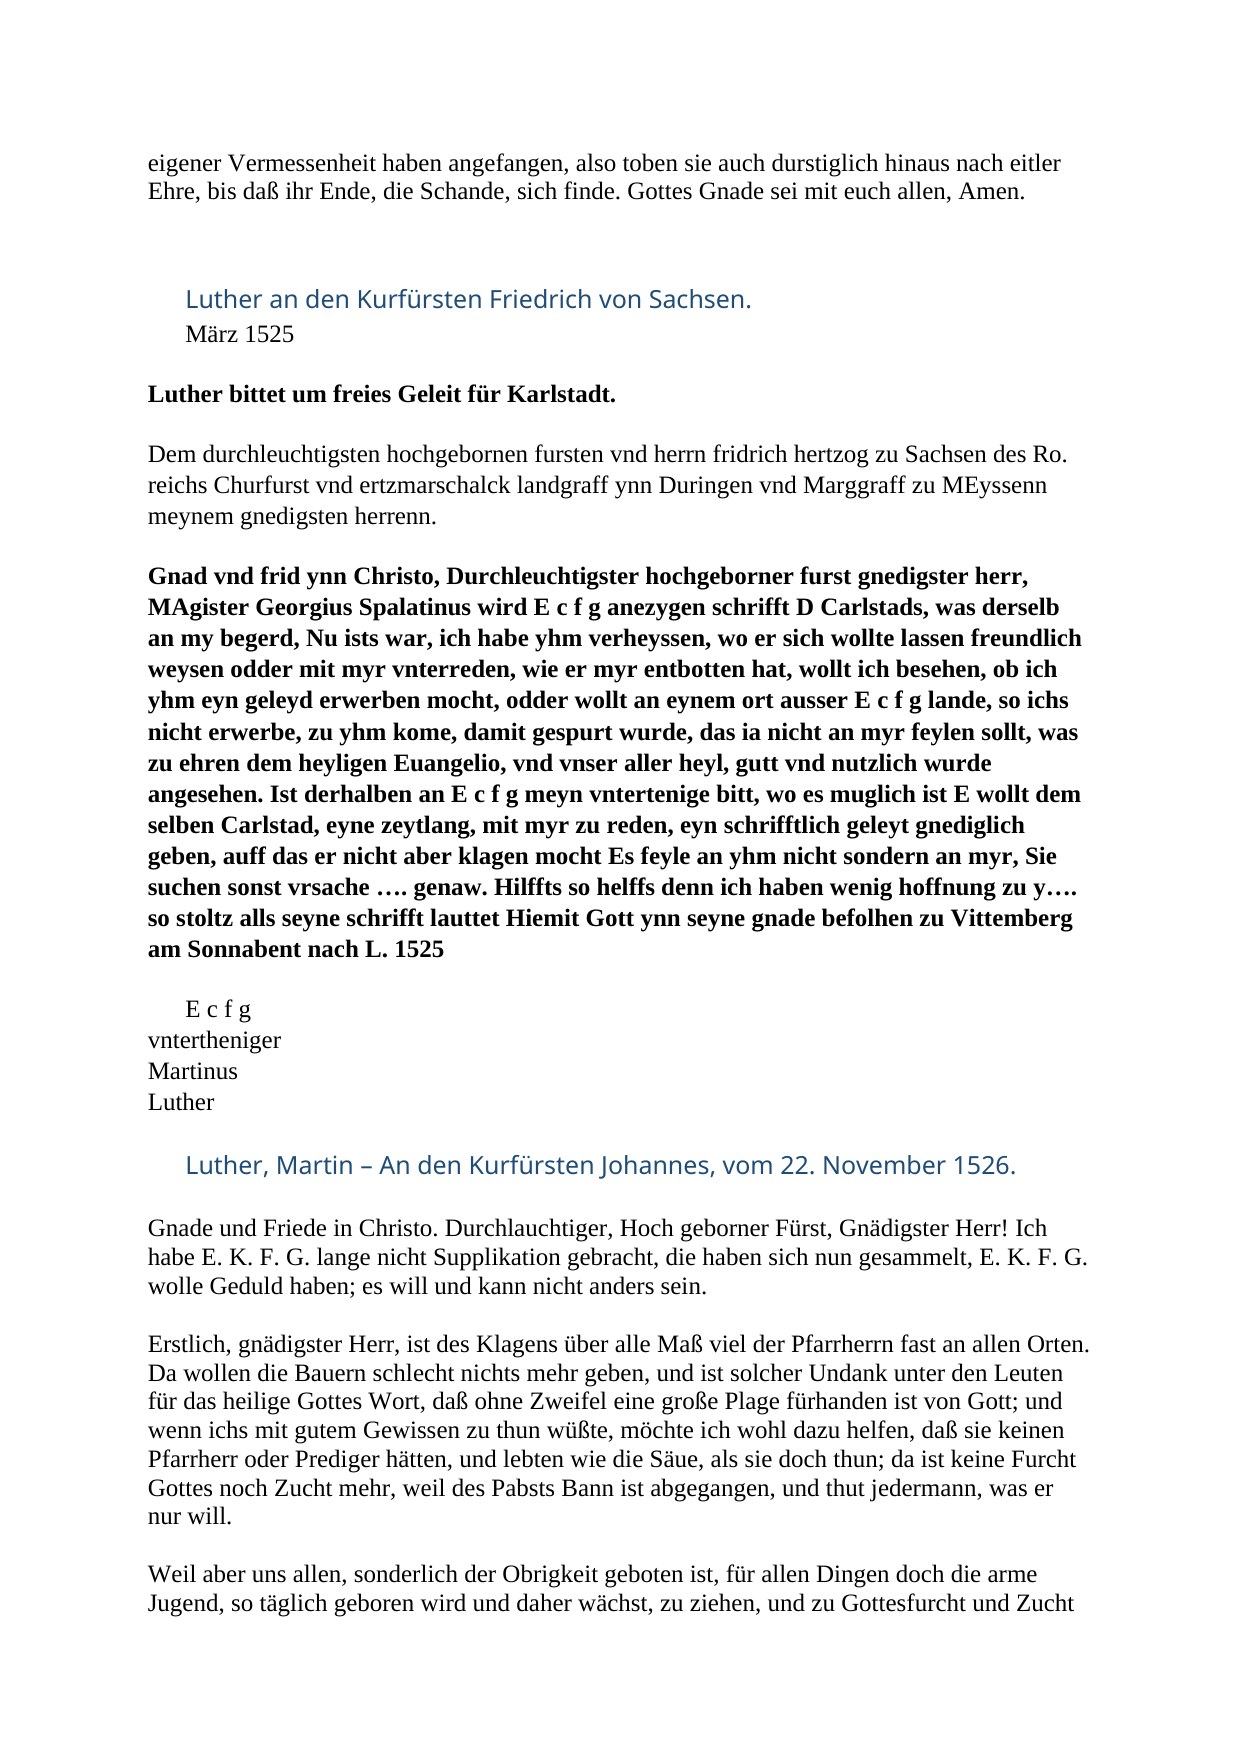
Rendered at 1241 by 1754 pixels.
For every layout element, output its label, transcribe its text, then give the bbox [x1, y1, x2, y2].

text Dem durchleuchtigsten hochgebornen fursten vnd herrn fridrich hertzog zu Sachsen des Ro. reichs Churfurst vnd ertzmarschalck landgraff ynn Duringen vnd Marggraff zu MEyssenn meynem gnedigsten herrenn. [148, 439, 1093, 530]
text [148, 1559, 1093, 1617]
text Gnad vnd frid ynn Christo, Durchleuchtigster hochgeborner furst gnedigster herr, MAgister Georgius Spalatinus wird E c f g anezygen schrifft D Carlstads, was derselb an my begerd, Nu ists war, ich habe yhm verheyssen, wo er sich wollte lassen freundlich weysen odder mit myr vnterreden, wie er myr entbotten hat, wollt ich besehen, ob ich yhm eyn geleyd erwerben mocht, odder wollt an eynem ort ausser E c f g lande, so ichs nicht erwerbe, zu yhm kome, damit gespurt wurde, das ia nicht an myr feylen sollt, was zu ehren dem heyligen Euangelio, vnd vnser aller heyl, gutt vnd nutzlich wurde angesehen. Ist derhalben an E c f g meyn vntertenige bitt, wo es muglich ist E wollt dem selben Carlstad, eyne zeytlang, mit myr zu reden, eyn schrifftlich geleyt gnediglich geben, auff das er nicht aber klagen mocht Es feyle an yhm nicht sondern an myr, Sie suchen sonst vrsache …. genaw. Hilffts so helffs denn ich haben wenig hoffnung zu y…. so stoltz alls seyne schrifft lauttet Hiemit Gott ynn seyne gnade befolhen zu Vittemberg am Sonnabent nach L. 1525 [148, 561, 1093, 963]
text Gnade und Friede in Christo. Durchlauchtiger, Hoch geborner Fürst, Gnädigster Herr! Ich habe E. K. F. G. lange nicht Supplikation gebracht, die haben sich nun gesammelt, E. K. F. G. wolle Geduld haben; es will und kann nicht anders sein. [148, 1213, 1093, 1300]
subtitle Luther an den Kurfürsten Friedrich von Sachsen. [148, 282, 1093, 316]
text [148, 148, 1093, 205]
subtitle Luther, Martin – An den Kurfürsten Johannes, vom 22. November 1526. [148, 1147, 1093, 1182]
text März 1525 [148, 319, 1093, 347]
text Erstlich, gnädigster Herr, ist des Klagens über alle Maß viel der Pfarrherrn fast an allen Orten. Da wollen die Bauern schlecht nichts mehr geben, und ist solcher Undank unter den Leuten für das heilige Gottes Wort, daß ohne Zweifel eine große Plage fürhanden ist von Gott; und wenn ichs mit gutem Gewissen zu thun wüßte, möchte ich wohl dazu helfen, daß sie keinen Pfarrherr oder Prediger hätten, und lebten wie die Säue, als sie doch thun; da ist keine Furcht Gottes noch Zucht mehr, weil des Pabsts Bann ist abgegangen, und thut jedermann, was er nur will. [148, 1329, 1093, 1530]
text Luther bittet um freies Geleit für Karlstadt. [148, 379, 1093, 408]
text E c f g vntertheniger Martinus Luther [148, 994, 1093, 1116]
